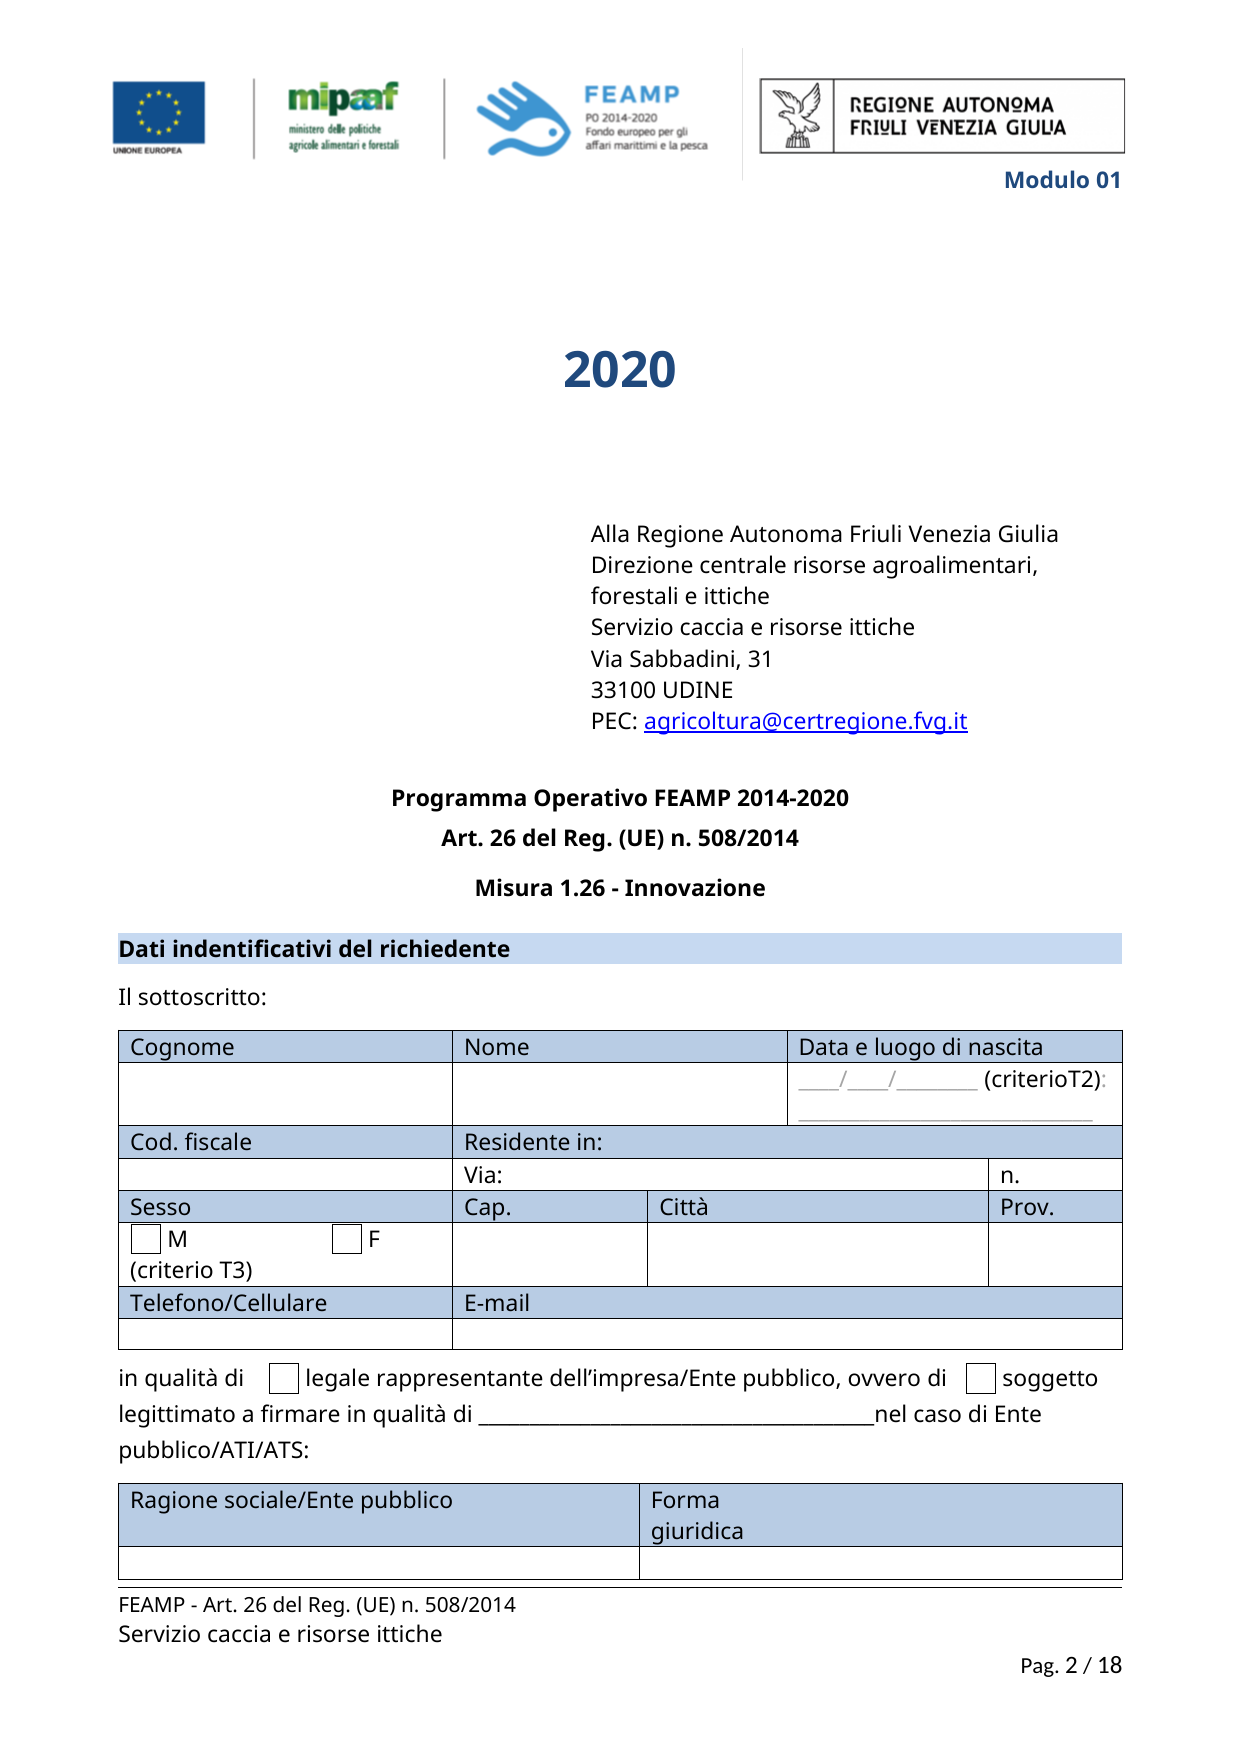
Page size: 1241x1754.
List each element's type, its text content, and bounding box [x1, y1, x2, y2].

table_cell E-mail [453, 1287, 1122, 1318]
table_header Ragione sociale/Ente pubblico [119, 1484, 639, 1546]
table_header Data e luogo di nascita [788, 1031, 1122, 1062]
text Il sottoscritto: [118, 981, 1122, 1012]
text 33100 UDINE [591, 674, 1122, 705]
table_cell [640, 1547, 1122, 1578]
table_header Forma giuridica [640, 1484, 800, 1546]
table_cell Cod. fiscale [119, 1126, 452, 1158]
table_cell Sesso [119, 1191, 452, 1222]
text Misura 1.26 - Innovazione [118, 872, 1122, 903]
table_header [800, 1484, 1122, 1546]
text Direzione centrale risorse agroalimentari, forestali e ittiche [591, 549, 1122, 611]
subtitle Dati indentificativi del richiedente [118, 933, 1122, 964]
text in qualità di legale rappresentante dell’impresa/Ente pubblico, ovvero di soggetto legittimato a firmare in qualità di _______________________________________nel caso di Ente pubblico/ATI/ATS: [118, 1362, 1122, 1466]
text 2020 [118, 334, 1122, 402]
table_cell [453, 1319, 1122, 1349]
table_cell Residente in: [453, 1126, 1122, 1158]
table_cell [989, 1223, 1122, 1286]
table_cell n. [989, 1159, 1122, 1190]
table_cell Via: [453, 1159, 988, 1190]
table_cell Telefono/Cellulare [119, 1287, 452, 1318]
table_cell [119, 1319, 452, 1349]
text Servizio caccia e risorse ittiche [591, 611, 1122, 642]
table_cell [119, 1547, 639, 1578]
table_header Nome [453, 1031, 787, 1062]
table_cell [119, 1063, 452, 1125]
table_cell Città [648, 1191, 988, 1222]
picture [76, 48, 1126, 181]
table_cell [453, 1063, 787, 1125]
text PEC: agricoltura@certregione.fvg.it [591, 705, 1122, 736]
table_cell Cap. [453, 1191, 647, 1222]
table_cell [648, 1223, 988, 1286]
table_cell M F (criterio T3) [119, 1223, 452, 1286]
table_cell ____/____/________ (criterioT2): _____________________________ [788, 1063, 1122, 1125]
text Via Sabbadini, 31 [591, 642, 1122, 674]
table_cell [119, 1159, 452, 1190]
table_header Cognome [119, 1031, 452, 1062]
text Alla Regione Autonoma Friuli Venezia Giulia [591, 517, 1122, 549]
table_cell [453, 1223, 647, 1286]
table_cell Prov. [989, 1191, 1122, 1222]
